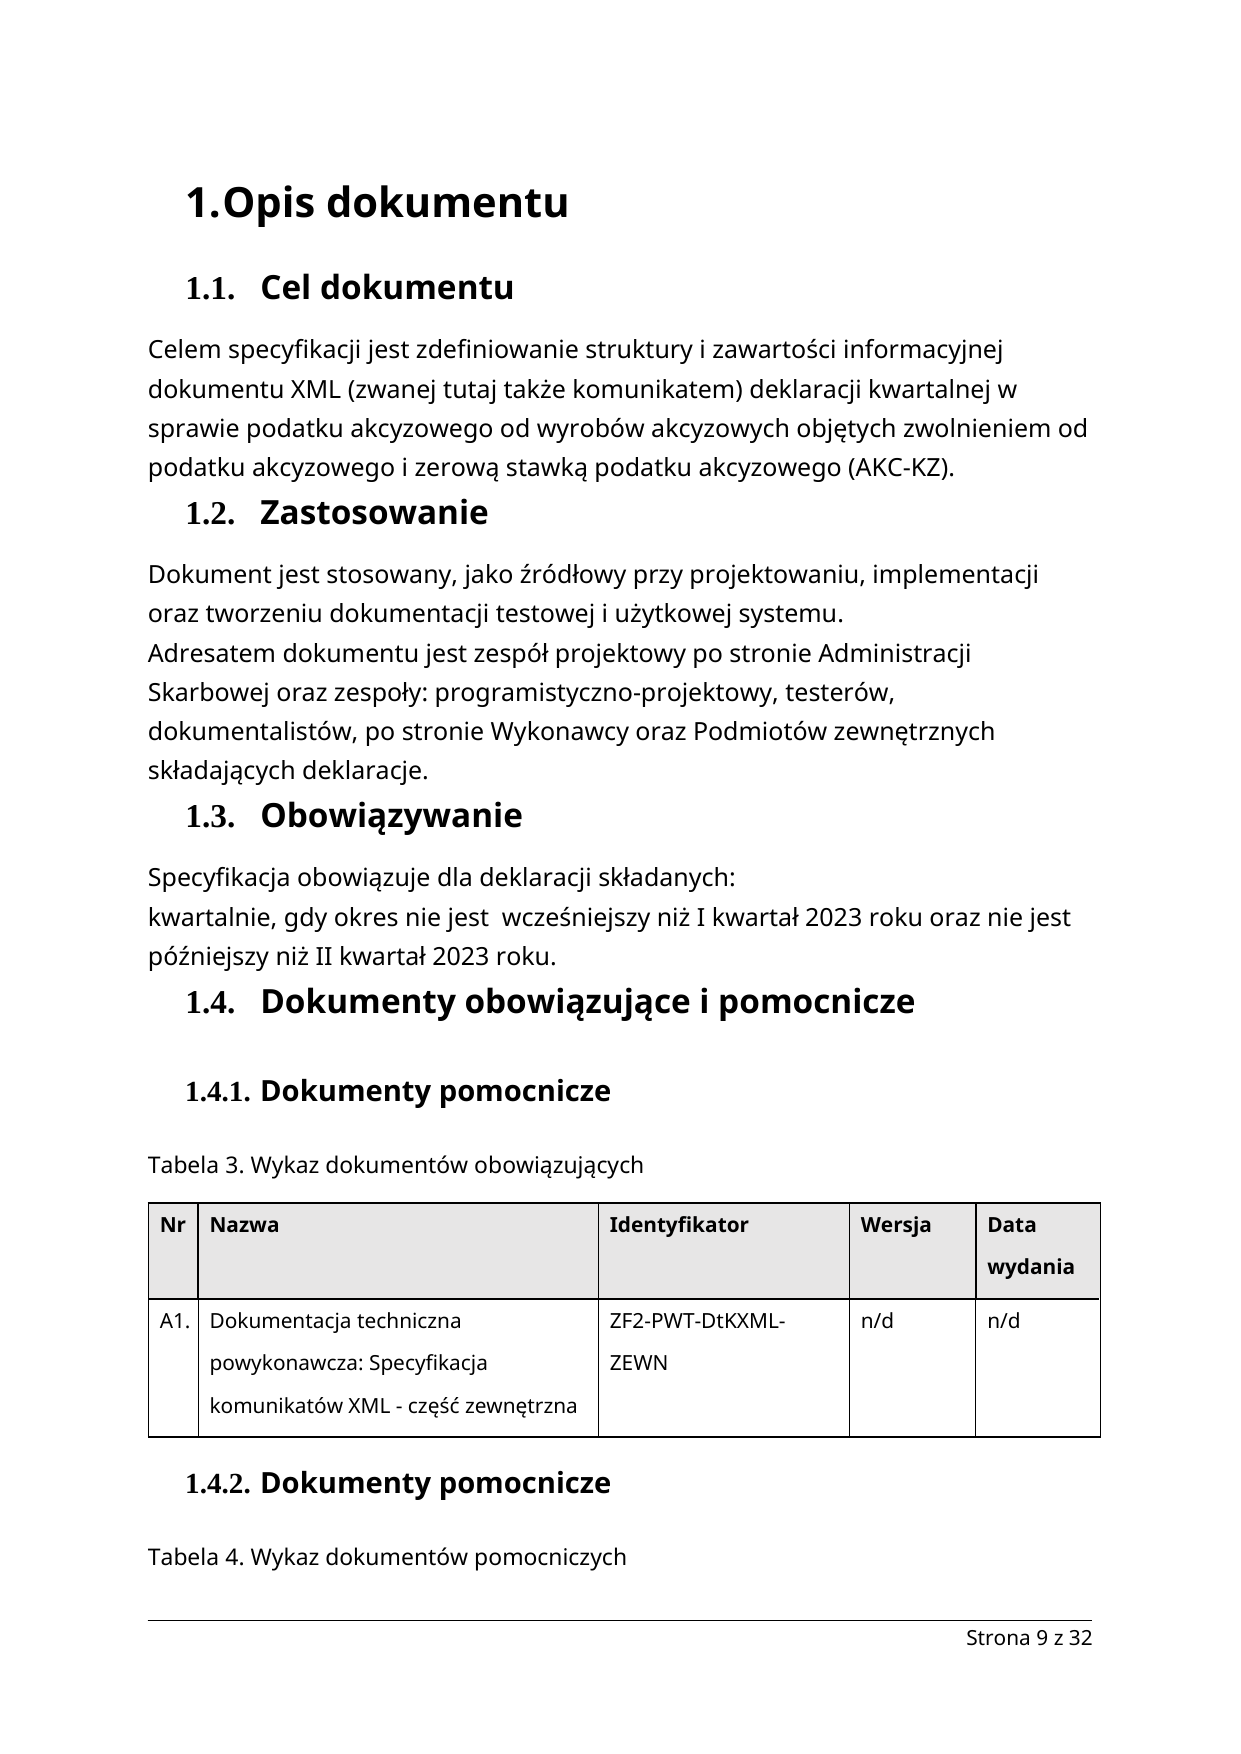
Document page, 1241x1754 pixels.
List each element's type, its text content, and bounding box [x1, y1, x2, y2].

table_header Nazwa [199, 1204, 598, 1298]
subtitle Cel dokumentu [185, 264, 1092, 309]
text kwartalnie, gdy okres nie jest wcześniejszy niż I kwartał 2023 roku oraz nie jest późniejszy niż II kwartał 2023 roku. [148, 899, 1092, 972]
table_cell ZF2-PWT-DtKXML-ZEWN [599, 1300, 849, 1436]
table_header Wersja [850, 1204, 975, 1298]
subtitle Zastosowanie [185, 489, 1092, 534]
table_cell Dokumentacja techniczna powykonawcza: Specyfikacja komunikatów XML - część zewnętrzna [199, 1300, 598, 1436]
table_header Identyfikator [599, 1204, 849, 1298]
subtitle Opis dokumentu [185, 173, 1092, 229]
table_header Data wydania [977, 1204, 1100, 1298]
subtitle Dokumenty pomocnicze [185, 1071, 1092, 1110]
table_cell n/d [976, 1298, 1100, 1436]
table_header Nr [149, 1204, 197, 1298]
table_cell n/d [850, 1300, 975, 1436]
text Dokument jest stosowany, jako źródłowy przy projektowaniu, implementacji oraz tworzeniu dokumentacji testowej i użytkowej systemu. [148, 557, 1092, 630]
text Celem specyfikacji jest zdefiniowanie struktury i zawartości informacyjnej dokumentu XML (zwanej tutaj także komunikatem) deklaracji kwartalnej w sprawie podatku akcyzowego od wyrobów akcyzowych objętych zwolnieniem od podatku akcyzowego i zerową stawką podatku akcyzowego (AKC-KZ). [148, 332, 1092, 484]
table_cell [149, 1300, 198, 1436]
subtitle Dokumenty obowiązujące i pomocnicze [185, 978, 1092, 1023]
subtitle Dokumenty pomocnicze [185, 1462, 1092, 1502]
text Adresatem dokumentu jest zespół projektowy po stronie Administracji Skarbowej oraz zespoły: programistyczno-projektowy, testerów, dokumentalistów, po stronie Wykonawcy oraz Podmiotów zewnętrznych składających deklaracje. [148, 635, 1092, 787]
subtitle Obowiązywanie [185, 792, 1092, 837]
text Specyfikacja obowiązuje dla deklaracji składanych: [148, 860, 1092, 894]
